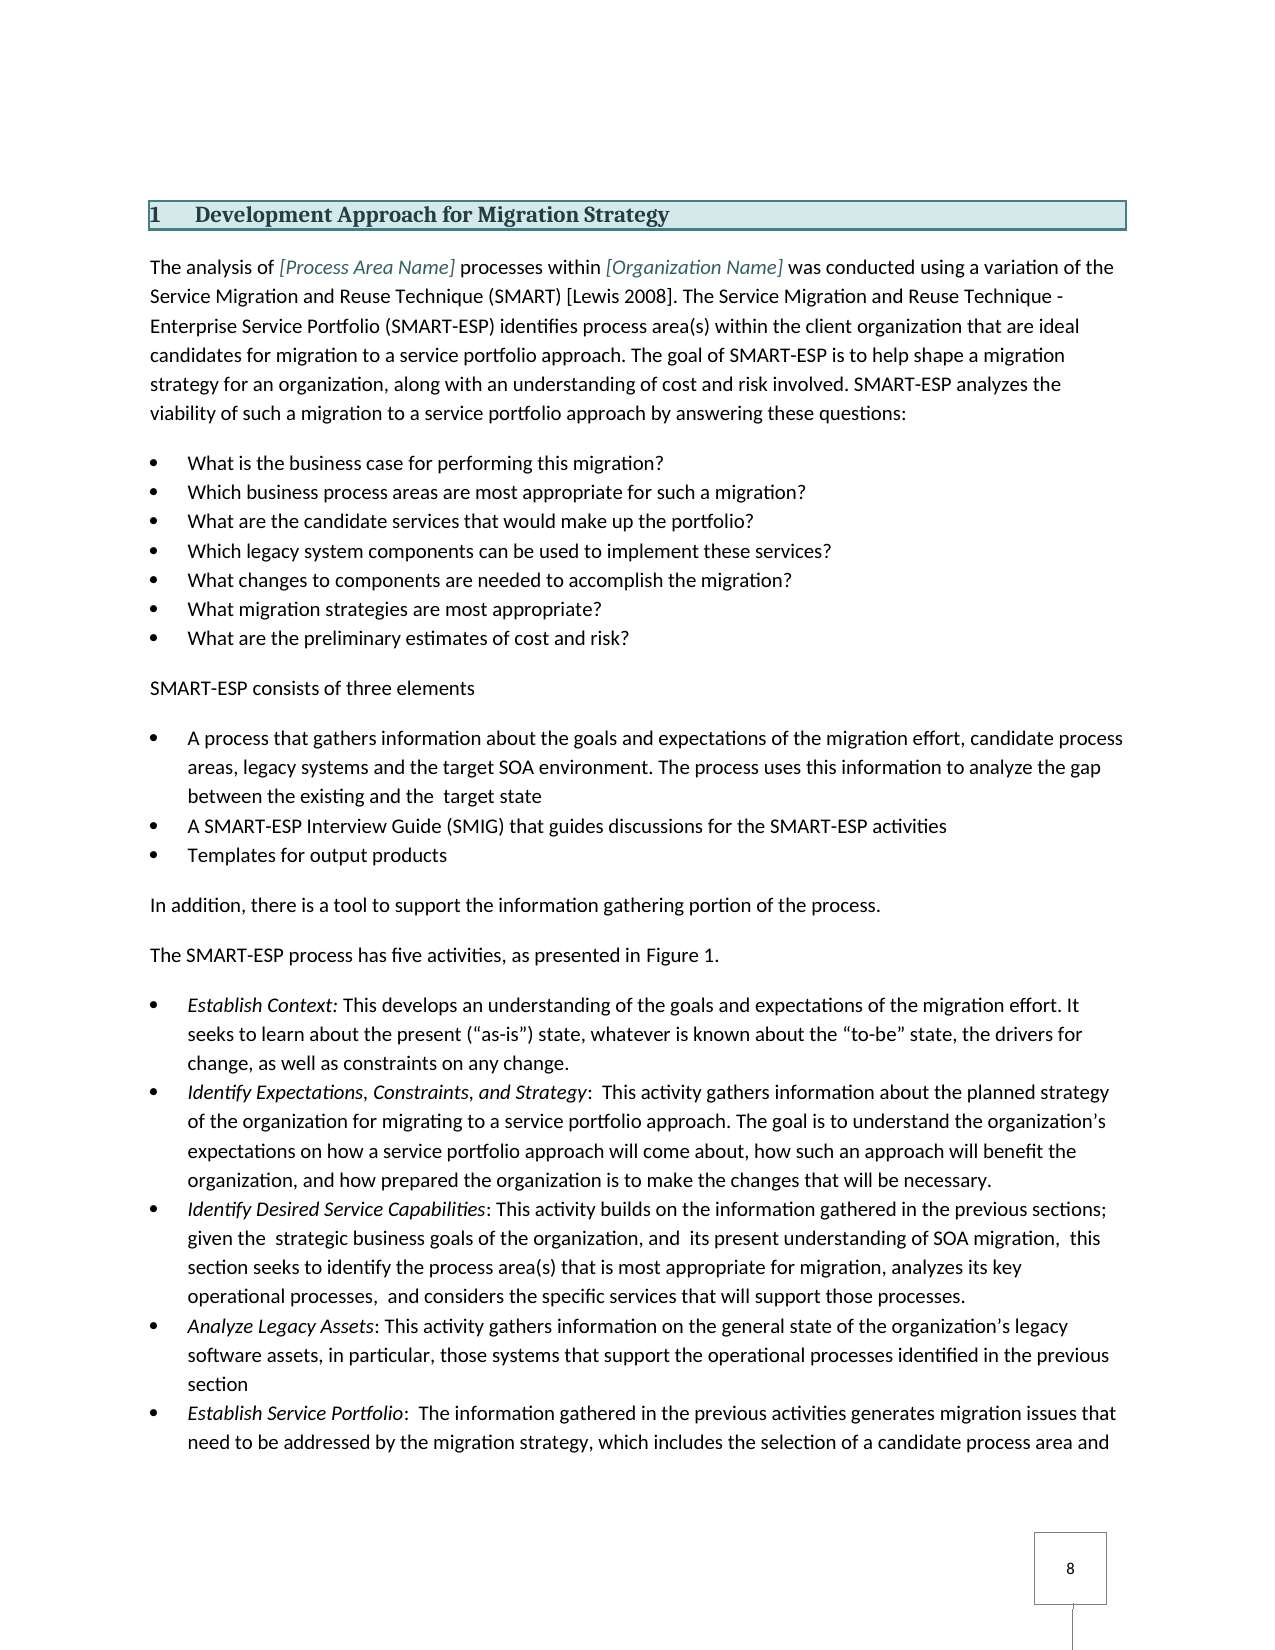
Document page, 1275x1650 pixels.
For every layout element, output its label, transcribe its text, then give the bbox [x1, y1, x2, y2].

list A SMART-ESP Interview Guide (SMIG) that guides discussions for the SMART-ESP activities [150, 813, 1125, 838]
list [150, 1400, 1125, 1455]
list Identify Expectations, Constraints, and Strategy: This activity gathers information about the planned strategy of the organization for migrating to a service portfolio approach. The goal is to understand the organization’s expectations on how a service portfolio approach will come about, how such an approach will benefit the organization, and how prepared the organization is to make the changes that will be necessary. [150, 1079, 1125, 1192]
text SMART-ESP consists of three elements [150, 675, 1125, 701]
list What migration strategies are most appropriate? [150, 596, 1125, 622]
text In addition, there is a tool to support the information gathering portion of the process. [150, 892, 1125, 917]
list Analyze Legacy Assets: This activity gathers information on the general state of the organization’s legacy software assets, in particular, those systems that support the operational processes identified in the previous section [150, 1313, 1125, 1397]
list Identify Desired Service Capabilities: This activity builds on the information gathered in the previous sections; given the strategic business goals of the organization, and its present understanding of SOA migration, this section seeks to identify the process area(s) that is most appropriate for migration, analyzes its key operational processes, and considers the specific services that will support those processes. [150, 1196, 1125, 1309]
list What are the preliminary estimates of cost and risk? [150, 625, 1125, 651]
text The analysis of [Process Area Name] processes within [Organization Name] was conducted using a variation of the Service Migration and Reuse Technique (SMART) [Lewis 2008]. The Service Migration and Reuse Technique - Enterprise Service Portfolio (SMART-ESP) identifies process area(s) within the client organization that are ideal candidates for migration to a service portfolio approach. The goal of SMART-ESP is to help shape a migration strategy for an organization, along with an understanding of cost and risk involved. SMART-ESP analyzes the viability of such a migration to a service portfolio approach by answering these questions: [150, 254, 1125, 426]
list What are the candidate services that would make up the portfolio? [150, 509, 1125, 534]
list What is the business case for performing this migration? [150, 450, 1125, 476]
list What changes to components are needed to accomplish the migration? [150, 567, 1125, 592]
subtitle Development Approach for Migration Strategy [150, 202, 1125, 228]
text The SMART-ESP process has five activities, as presented in Figure 1. [150, 942, 1125, 967]
list Templates for output products [150, 842, 1125, 867]
list Which legacy system components can be used to implement these services? [150, 538, 1125, 563]
list Establish Context: This develops an understanding of the goals and expectations of the migration effort. It seeks to learn about the present (“as-is”) state, whatever is known about the “to-be” state, the drivers for change, as well as constraints on any change. [150, 992, 1125, 1076]
list Which business process areas are most appropriate for such a migration? [150, 479, 1125, 505]
list A process that gathers information about the goals and expectations of the migration effort, candidate process areas, legacy systems and the target SOA environment. The process uses this information to analyze the gap between the existing and the target state [150, 725, 1125, 809]
